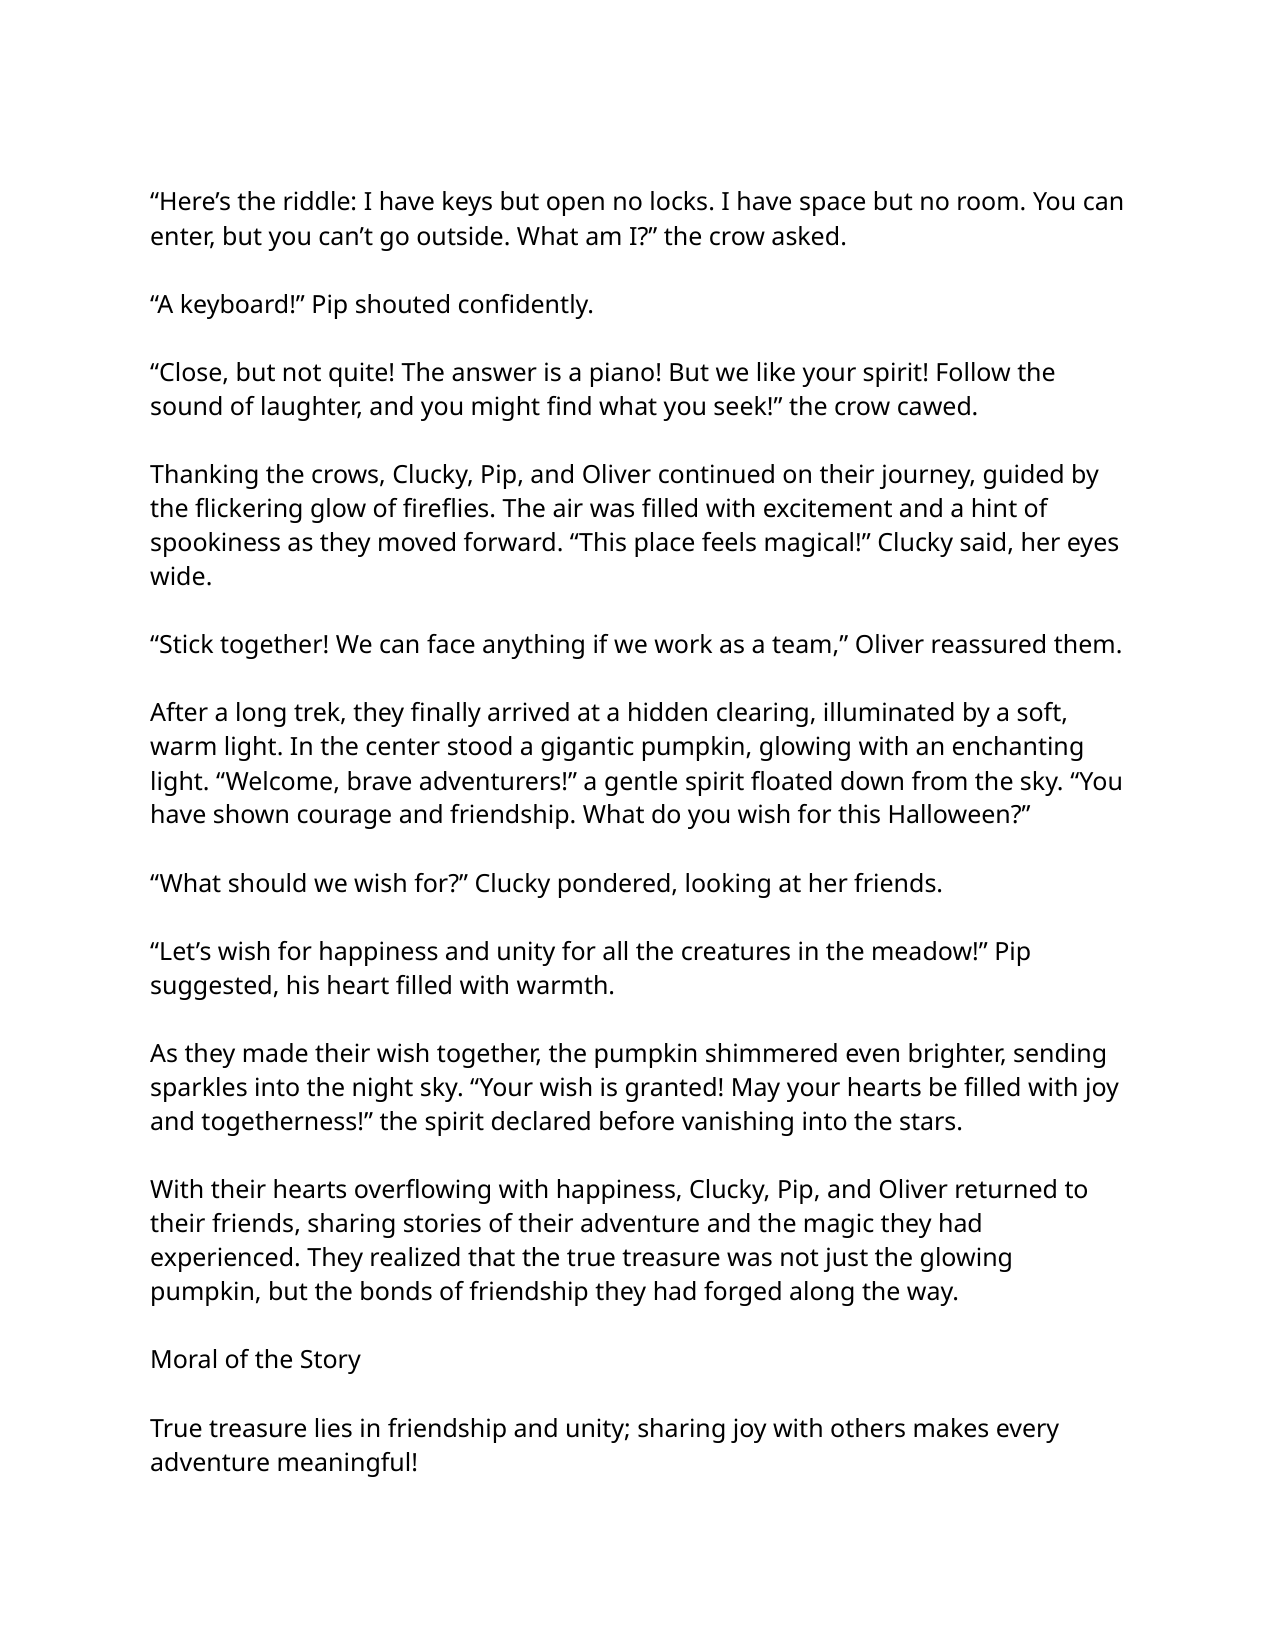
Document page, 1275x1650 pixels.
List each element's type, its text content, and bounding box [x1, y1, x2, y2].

text Moral of the Story [150, 1342, 1125, 1376]
text “What should we wish for?” Clucky pondered, looking at her friends. [150, 865, 1125, 899]
text True treasure lies in friendship and unity; sharing joy with others makes every adventure meaningful! [150, 1410, 1125, 1478]
text “Let’s wish for happiness and unity for all the creatures in the meadow!” Pip suggested, his heart filled with warmth. [150, 933, 1125, 1002]
text After a long trek, they finally arrived at a hidden clearing, illuminated by a soft, warm light. In the center stood a gigantic pumpkin, glowing with an enchanting light. “Welcome, brave adventurers!” a gentle spirit floated down from the sky. “You have shown courage and friendship. What do you wish for this Halloween?” [150, 695, 1125, 831]
text “Close, but not quite! The answer is a piano! But we like your spirit! Follow the sound of laughter, and you might find what you seek!” the crow cawed. [150, 354, 1125, 422]
text “A keyboard!” Pip shouted confidently. [150, 286, 1125, 320]
text “Here’s the riddle: I have keys but open no locks. I have space but no room. You can enter, but you can’t go outside. What am I?” the crow asked. [150, 184, 1125, 252]
text With their hearts overflowing with happiness, Clucky, Pip, and Oliver returned to their friends, sharing stories of their adventure and the magic they had experienced. They realized that the true treasure was not just the glowing pumpkin, but the bonds of friendship they had forged along the way. [150, 1172, 1125, 1308]
text Thanking the crows, Clucky, Pip, and Oliver continued on their journey, guided by the flickering glow of fireflies. The air was filled with excitement and a hint of spookiness as they moved forward. “This place feels magical!” Clucky said, her eyes wide. [150, 457, 1125, 593]
text “Stick together! We can face anything if we work as a team,” Oliver reassured them. [150, 627, 1125, 661]
text As they made their wish together, the pumpkin shimmered even brighter, sending sparkles into the night sky. “Your wish is granted! May your hearts be filled with joy and togetherness!” the spirit declared before vanishing into the stars. [150, 1036, 1125, 1138]
